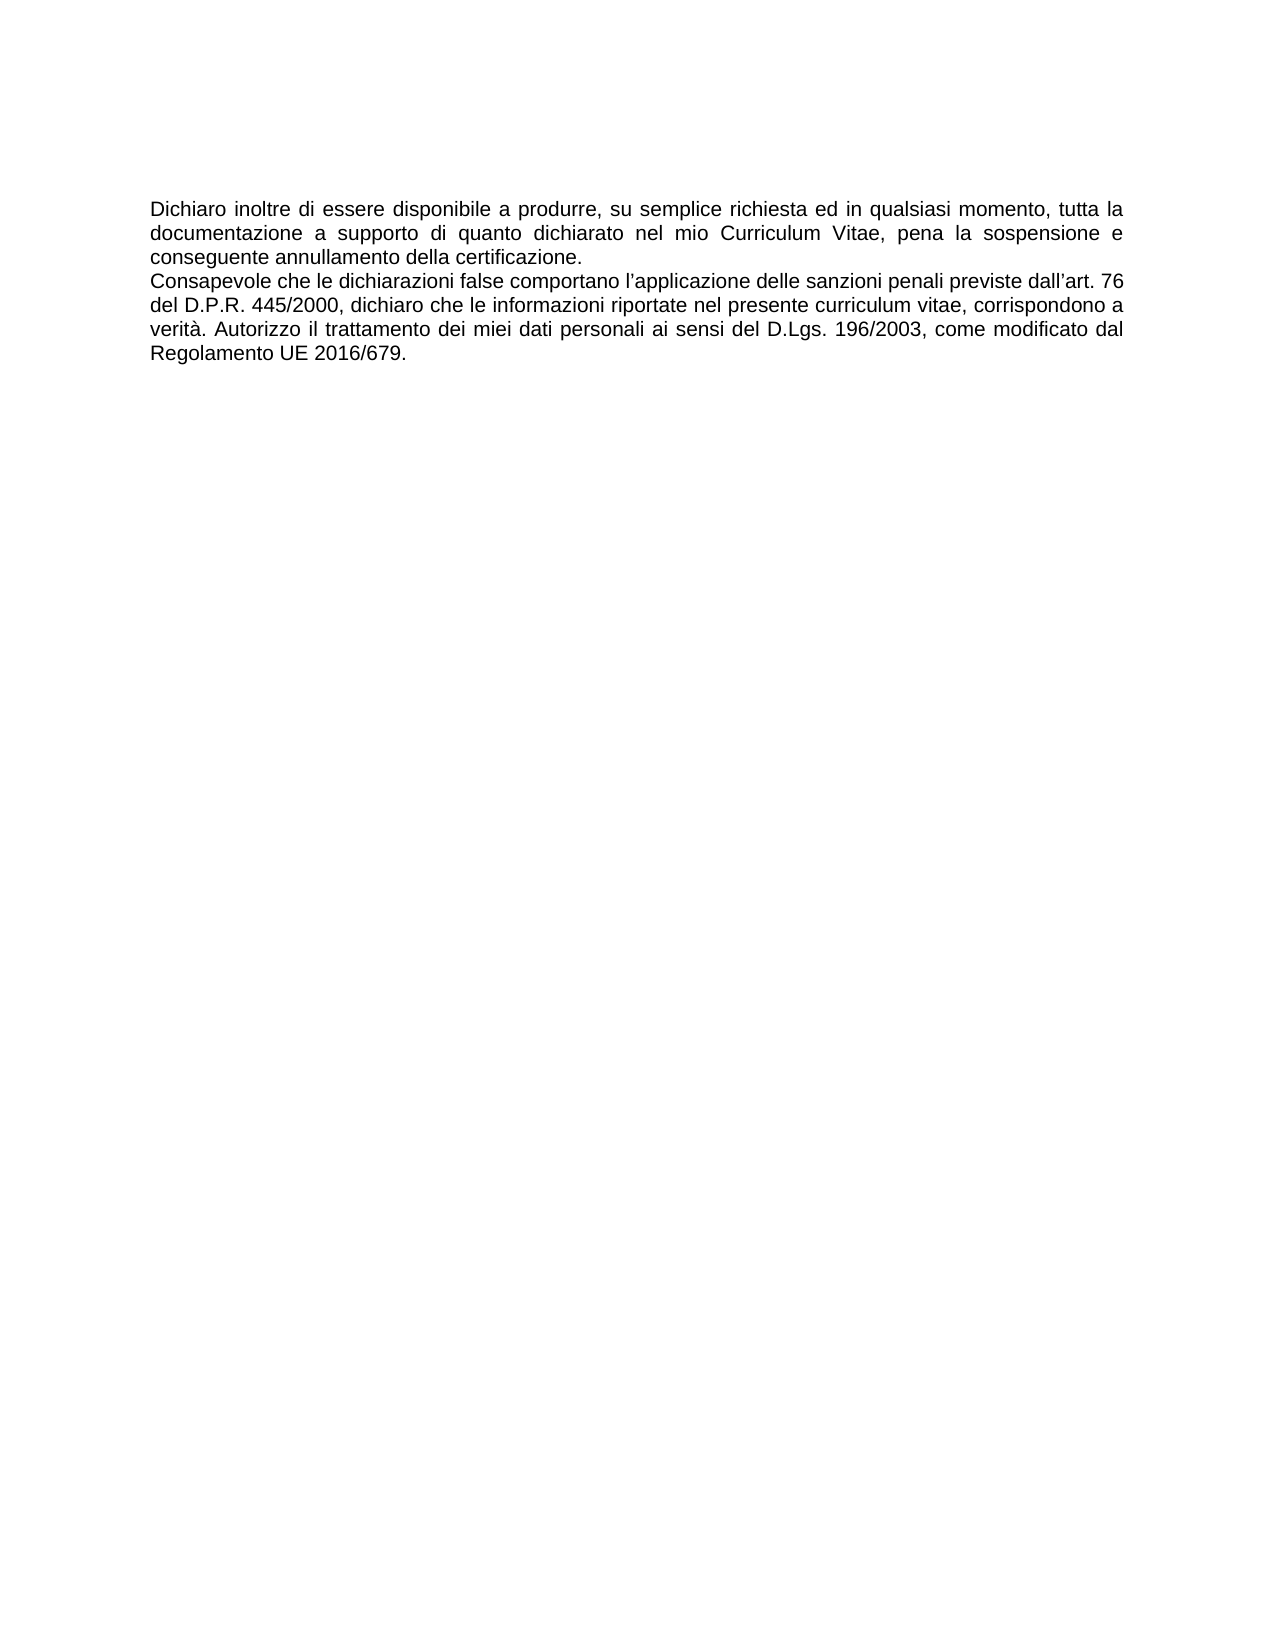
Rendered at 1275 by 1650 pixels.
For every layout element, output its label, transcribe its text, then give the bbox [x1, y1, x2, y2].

text Dichiaro inoltre di essere disponibile a produrre, su semplice richiesta ed in qualsiasi momento, tutta la documentazione a supporto di quanto dichiarato nel mio Curriculum Vitae, pena la sospensione e conseguente annullamento della certificazione. [150, 197, 1125, 269]
text Consapevole che le dichiarazioni false comportano l’applicazione delle sanzioni penali previste dall’art. 76 del D.P.R. 445/2000, dichiaro che le informazioni riportate nel presente curriculum vitae, corrispondono a verità. Autorizzo il trattamento dei miei dati personali ai sensi del D.Lgs. 196/2003, come modificato dal Regolamento UE 2016/679. [150, 269, 1125, 364]
